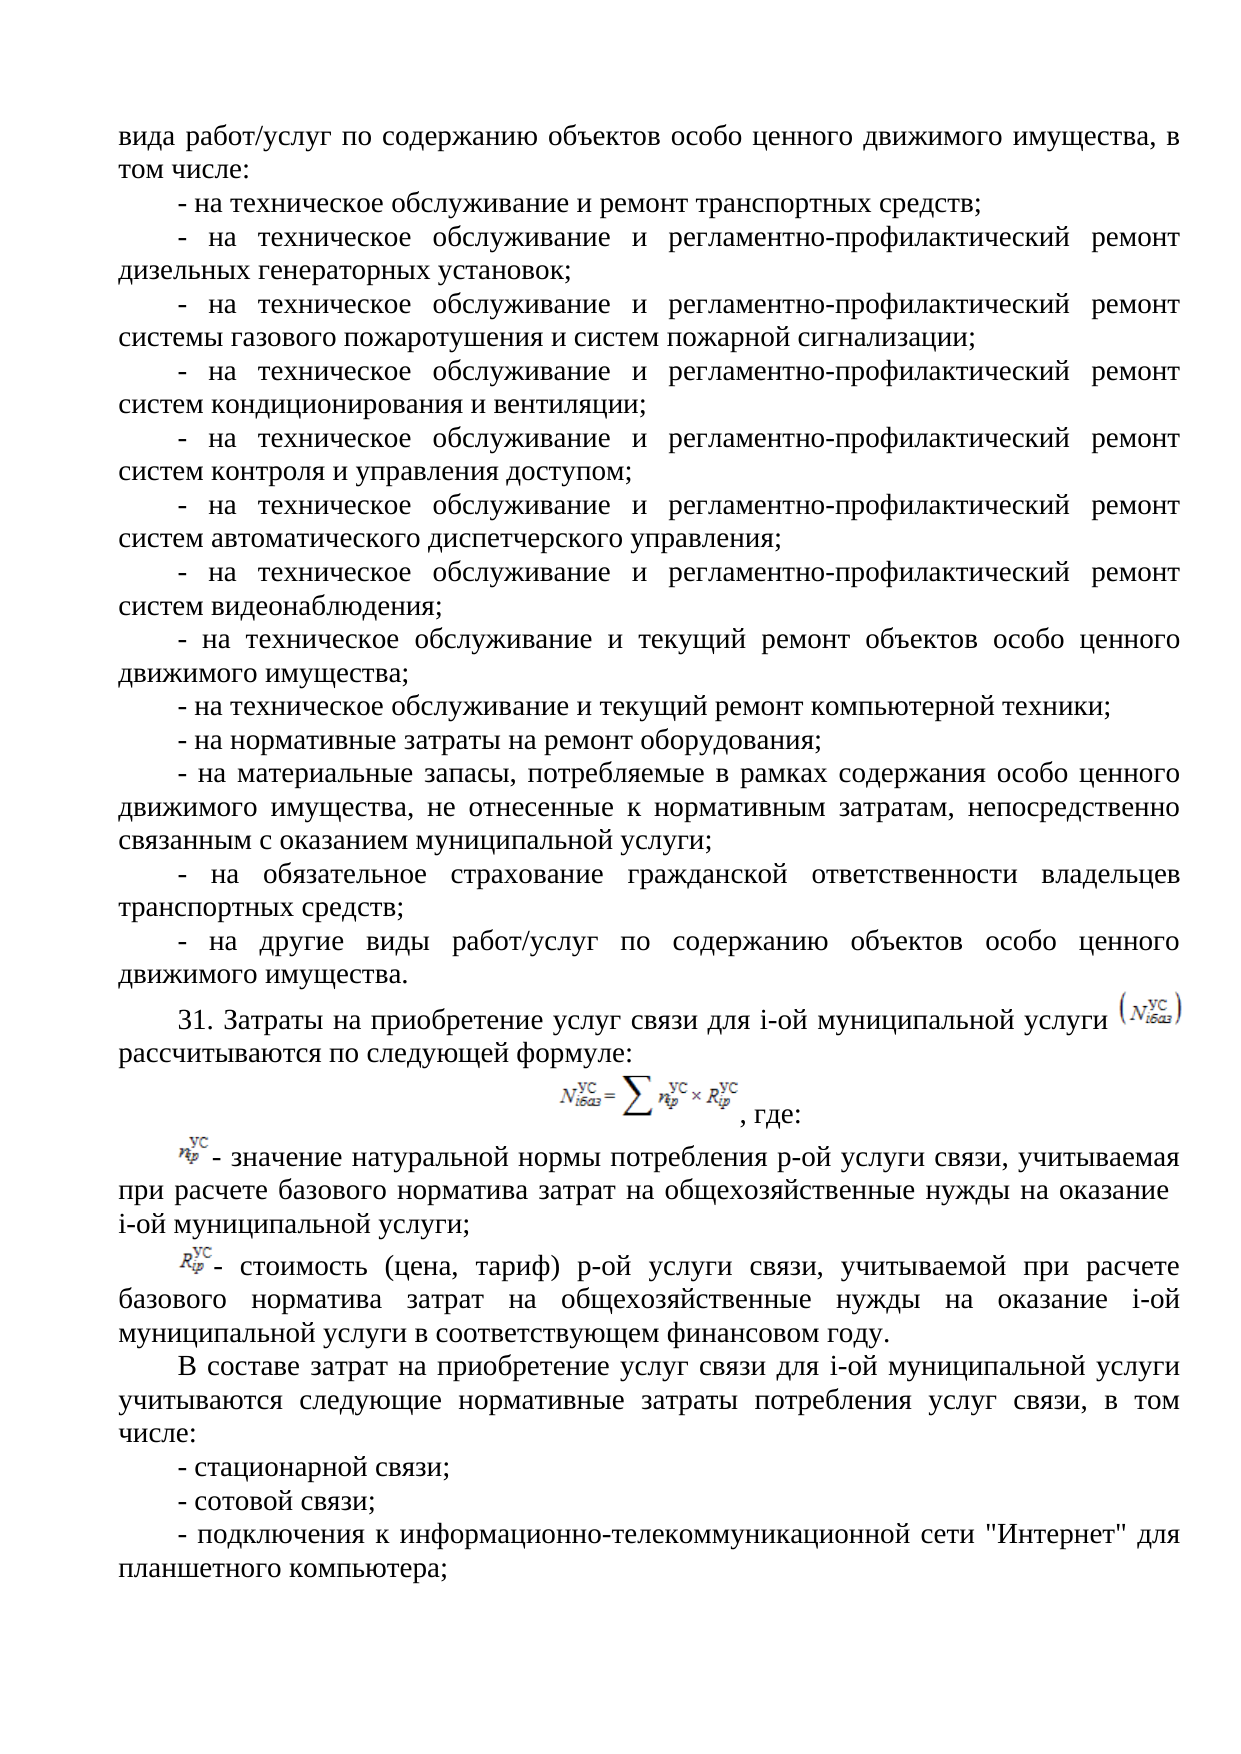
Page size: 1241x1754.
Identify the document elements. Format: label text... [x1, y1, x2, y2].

text - подключения к информационно-телекоммуникационной сети "Интернет" для планшетного компьютера; [118, 1516, 1181, 1583]
text - на другие виды работ/услуг по содержанию объектов особо ценного движимого имущества. [118, 923, 1181, 990]
text 31. Затраты на приобретение услуг связи для i-ой муниципальной услуги рассчитываются по следующей формуле: [118, 990, 1181, 1069]
text - на техническое обслуживание и регламентно-профилактический ремонт системы газового пожаротушения и систем пожарной сигнализации; [118, 286, 1181, 353]
picture [177, 1130, 212, 1166]
text - сотовой связи; [118, 1483, 1181, 1516]
picture [1118, 990, 1182, 1030]
text - на материальные запасы, потребляемые в рамках содержания особо ценного движимого имущества, не отнесенные к нормативным затратам, непосредственно связанным с оказанием муниципальной услуги; [118, 755, 1181, 856]
text - значение натуральной нормы потребления р-ой услуги связи, учитываемая при расчете базового норматива затрат на общехозяйственные нужды на оказание i-ой муниципальной услуги; [118, 1130, 1181, 1239]
text - стационарной связи; [118, 1449, 1181, 1483]
text - на обязательное страхование гражданской ответственности владельцев транспортных средств; [118, 856, 1181, 923]
text В составе затрат на приобретение услуг связи для i-ой муниципальной услуги учитываются следующие нормативные затраты потребления услуг связи, в том числе: [118, 1348, 1181, 1449]
picture [177, 1239, 214, 1276]
text - на техническое обслуживание и регламентно-профилактический ремонт систем видеонаблюдения; [118, 554, 1181, 621]
text - на техническое обслуживание и текущий ремонт объектов особо ценного движимого имущества; [118, 621, 1181, 688]
text - на техническое обслуживание и текущий ремонт компьютерной техники; [118, 688, 1181, 722]
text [118, 118, 1181, 185]
text - стоимость (цена, тариф) р-ой услуги связи, учитываемой при расчете базового норматива затрат на общехозяйственные нужды на оказание i-ой муниципальной услуги в соответствующем финансовом году. [118, 1239, 1181, 1348]
text - на техническое обслуживание и регламентно-профилактический ремонт дизельных генераторных установок; [118, 219, 1181, 286]
picture [556, 1069, 740, 1124]
text - на техническое обслуживание и регламентно-профилактический ремонт систем автоматического диспетчерского управления; [118, 487, 1181, 554]
text - на техническое обслуживание и регламентно-профилактический ремонт систем кондиционирования и вентиляции; [118, 353, 1181, 420]
text - на нормативные затраты на ремонт оборудования; [118, 722, 1181, 755]
text - на техническое обслуживание и ремонт транспортных средств; [118, 185, 1181, 219]
text - на техническое обслуживание и регламентно-профилактический ремонт систем контроля и управления доступом; [118, 420, 1181, 487]
text , где: [118, 1069, 1181, 1130]
